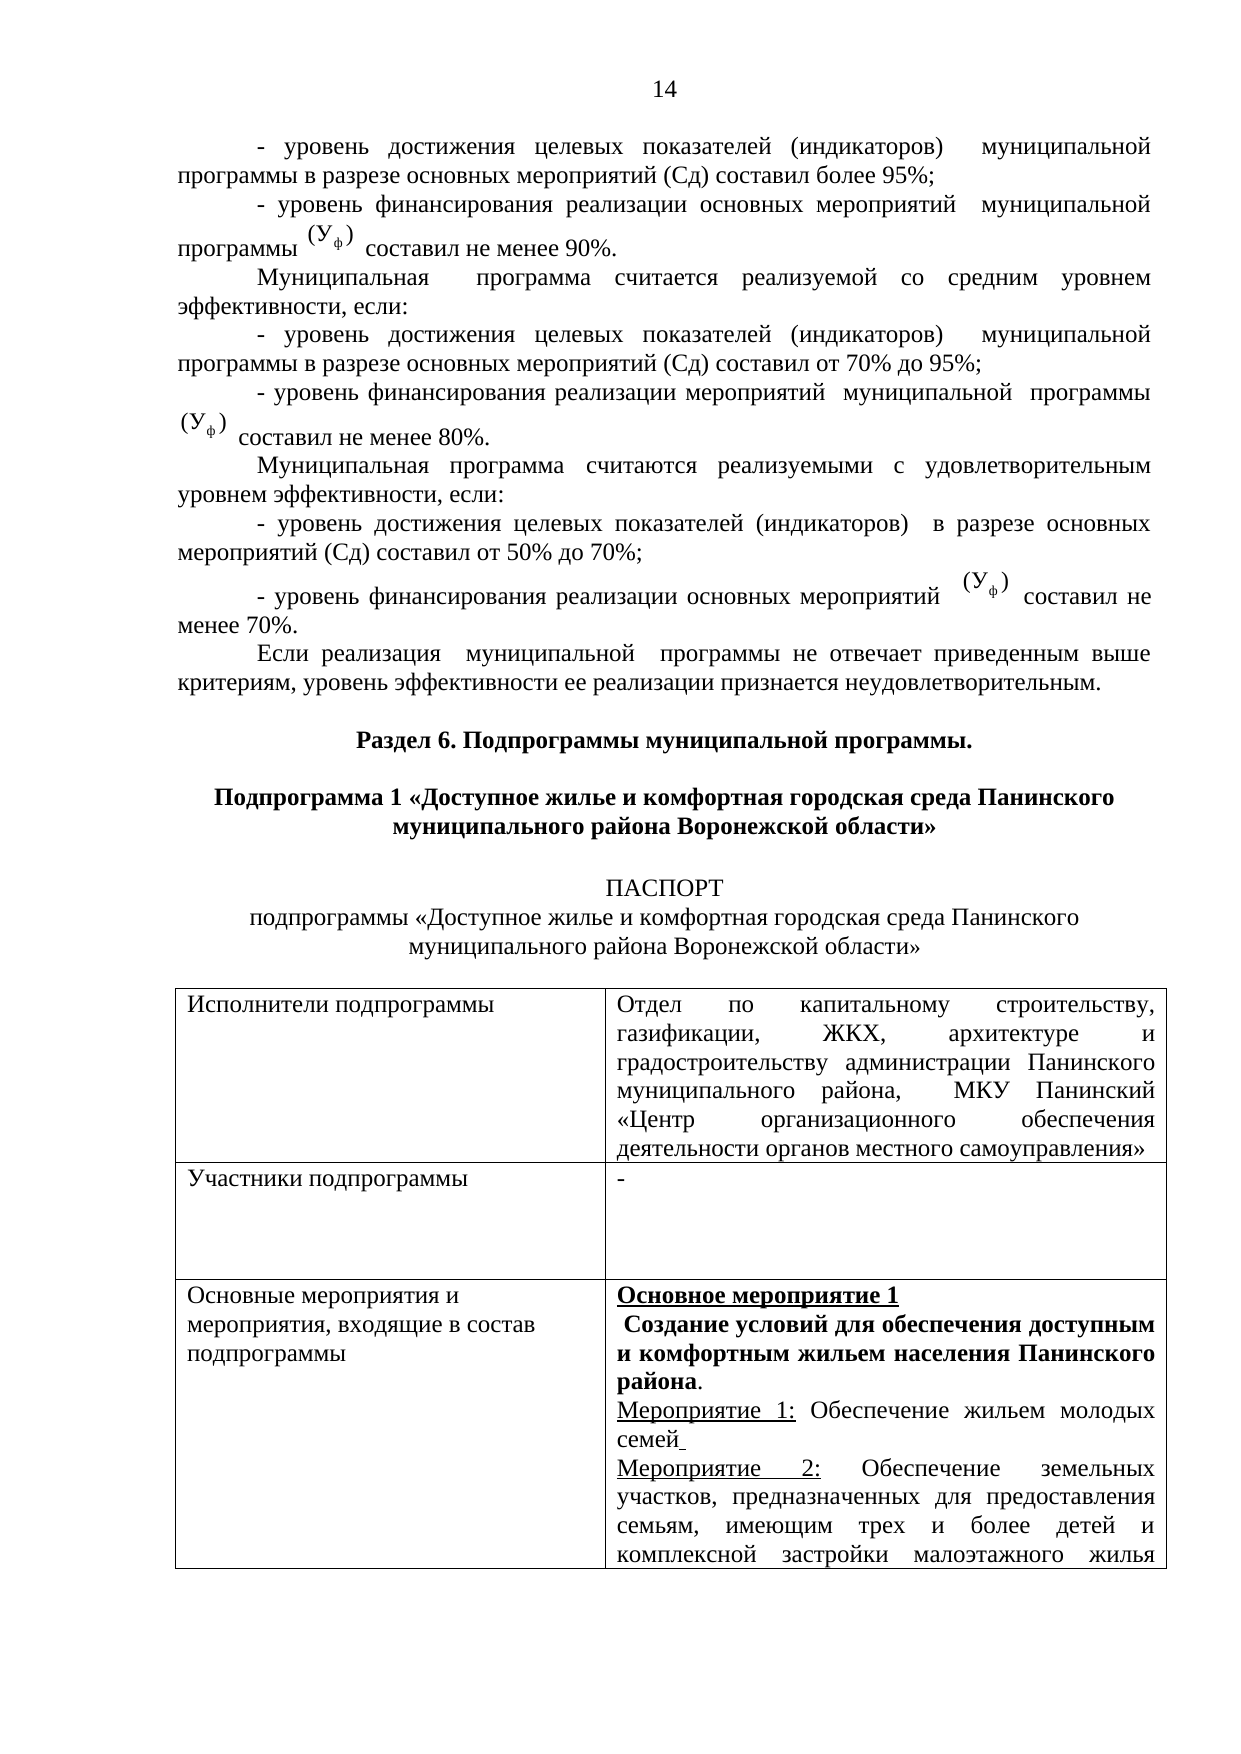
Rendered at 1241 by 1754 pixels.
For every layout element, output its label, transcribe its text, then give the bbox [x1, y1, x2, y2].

text Муниципальная программа считаются реализуемыми с удовлетворительным уровнем эффективности, если: [177, 450, 1152, 508]
text подпрограммы «Доступное жилье и комфортная городская среда Панинского муниципального района Воронежской области» [177, 902, 1152, 959]
text - уровень финансирования реализации основных мероприятий муниципальной программы составил не менее 90%. [177, 189, 1152, 262]
text Подпрограмма 1 «Доступное жилье и комфортная городская среда Панинского муниципального района Воронежской области» [177, 782, 1152, 840]
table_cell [606, 1280, 1166, 1568]
text Муниципальная программа считается реализуемой со средним уровнем эффективности, если: [177, 262, 1152, 319]
text Раздел 6. Подпрограммы муниципальной программы. [177, 725, 1152, 753]
text - уровень финансирования реализации мероприятий муниципальной программы составил не менее 80%. [177, 377, 1152, 450]
text - уровень достижения целевых показателей (индикаторов) муниципальной программы в разрезе основных мероприятий (Сд) составил от 70% до 95%; [177, 319, 1152, 377]
table_cell Участники подпрограммы [176, 1163, 605, 1279]
text - уровень финансирования реализации основных мероприятий составил не менее 70%. [177, 565, 1152, 638]
table_cell - [606, 1163, 1166, 1279]
text ПАСПОРТ [177, 873, 1152, 902]
text - уровень достижения целевых показателей (индикаторов) в разрезе основных мероприятий (Сд) составил от 50% до 70%; [177, 508, 1152, 565]
text - уровень достижения целевых показателей (индикаторов) муниципальной программы в разрезе основных мероприятий (Сд) составил более 95%; [177, 131, 1152, 189]
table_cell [176, 1280, 605, 1568]
table_header Отдел по капитальному строительству, газификации, ЖКХ, архитектуре и градостроительству администрации Панинского муниципального района, МКУ Панинский «Центр организационного обеспечения деятельности органов местного самоуправления» [606, 989, 1166, 1162]
table_header Исполнители подпрограммы [176, 989, 605, 1162]
text Если реализация муниципальной программы не отвечает приведенным выше критериям, уровень эффективности ее реализации признается неудовлетворительным. [177, 638, 1152, 696]
